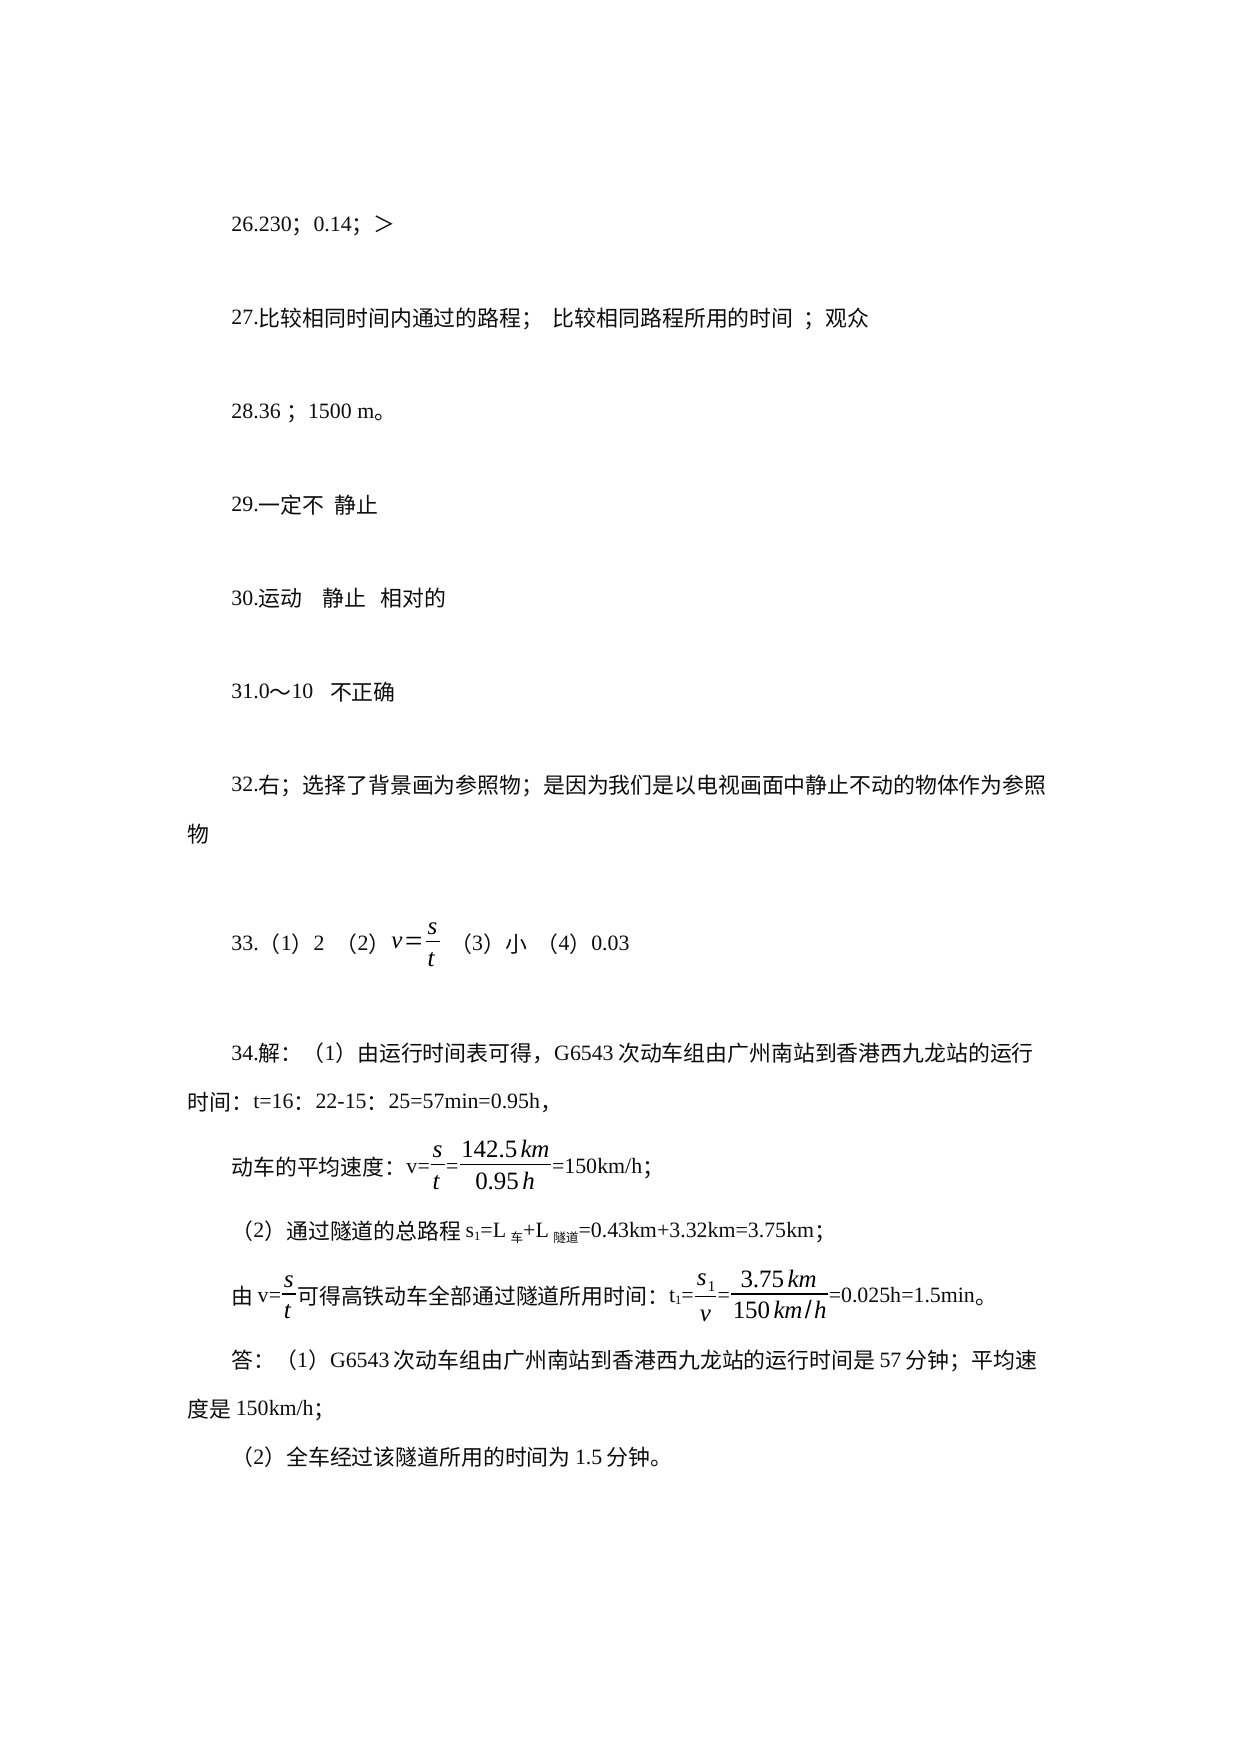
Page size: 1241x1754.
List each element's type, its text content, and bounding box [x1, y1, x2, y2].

text 31.0～10 不正确 [187, 674, 1053, 707]
text 33.（1）2 （2） （3）小 （4）0.03 [187, 910, 1053, 975]
text 28.36 ；1500 m。 [187, 394, 1053, 426]
text 30.运动 静止 相对的 [187, 581, 1053, 613]
text 27.比较相同时间内通过的路程； 比较相同路程所用的时间 ；观众 [187, 301, 1053, 333]
text 由v=可得高铁动车全部通过隧道所用时间：t1===0.025h=1.5min。 [187, 1262, 1053, 1327]
text 动车的平均速度：v===150km/h； [187, 1133, 1053, 1198]
text （2）通过隧道的总路程s1=L车+L隧道=0.43km+3.32km=3.75km； [187, 1214, 1053, 1246]
text （2）全车经过该隧道所用的时间为1.5分钟。 [187, 1440, 1053, 1472]
text 32.右；选择了背景画为参照物；是因为我们是以电视画面中静止不动的物体作为参照物 [187, 768, 1053, 849]
text 答：（1）G6543次动车组由广州南站到香港西九龙站的运行时间是57分钟；平均速度是150km/h； [187, 1343, 1053, 1424]
text 29.一定不 静止 [187, 487, 1053, 520]
text 26.230；0.14；＞ [187, 207, 1053, 239]
text 34.解：（1）由运行时间表可得，G6543次动车组由广州南站到香港西九龙站的运行时间：t=16：22-15：25=57min=0.95h， [187, 1036, 1053, 1117]
